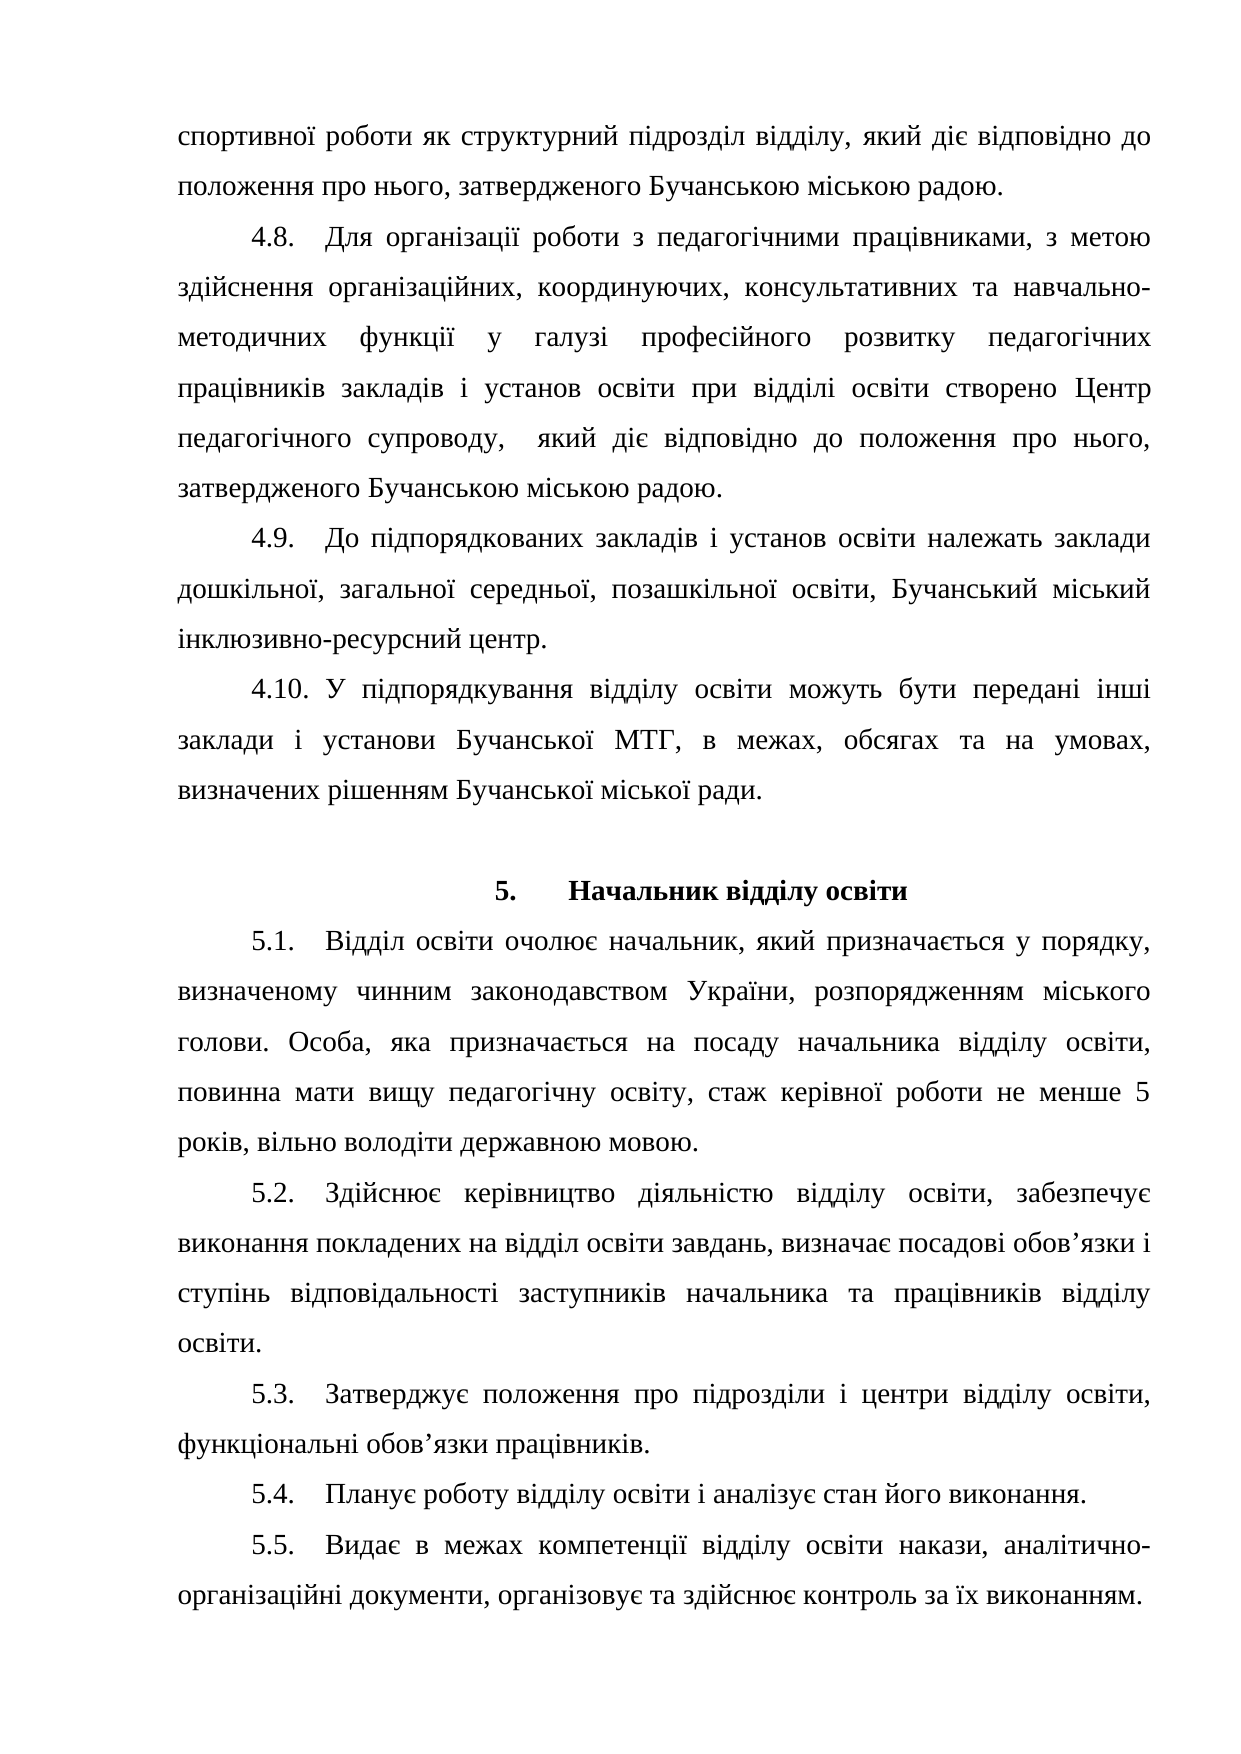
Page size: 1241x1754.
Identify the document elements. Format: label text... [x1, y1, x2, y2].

list Здійснює керівництво діяльністю відділу освіти, забезпечує виконання покладених на відділ освіти завдань, визначає посадові обов’язки і ступінь відповідальності заступників начальника та працівників відділу освіти. [177, 1175, 1152, 1359]
list Видає в межах компетенції відділу освіти накази, аналітично-організаційні документи, організовує та здійснює контроль за їх виконанням. [177, 1527, 1152, 1611]
list Затверджує положення про підрозділи і центри відділу освіти, функціональні обов’язки працівників. [177, 1376, 1152, 1460]
list Начальник відділу освіти [177, 873, 1152, 906]
list Відділ освіти очолює начальник, який призначається у порядку, визначеному чинним законодавством України, розпорядженням міського голови. Особа, яка призначається на посаду начальника відділу освіти, повинна мати вищу педагогічну освіту, стаж керівної роботи не менше 5 років, вільно володіти державною мовою. [177, 923, 1152, 1158]
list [177, 118, 1152, 202]
list Планує роботу відділу освіти і аналізує стан його виконання. [177, 1477, 1152, 1510]
list До підпорядкованих закладів і установ освіти належать заклади дошкільної, загальної середньої, позашкільної освіти, Бучанський міський інклюзивно-ресурсний центр. [177, 521, 1152, 655]
list Для організації роботи з педагогічними працівниками, з метою здійснення організаційних, координуючих, консультативних та навчально-методичних функції у галузі професійного розвитку педагогічних працівників закладів і установ освіти при відділі освіти створено Центр педагогічного супроводу, який діє відповідно до положення про нього, затвердженого Бучанською міською радою. [177, 219, 1152, 504]
list У підпорядкування відділу освіти можуть бути передані інші заклади і установи Бучанської МТГ, в межах, обсягах та на умовах, визначених рішенням Бучанської міської ради. [177, 672, 1152, 806]
